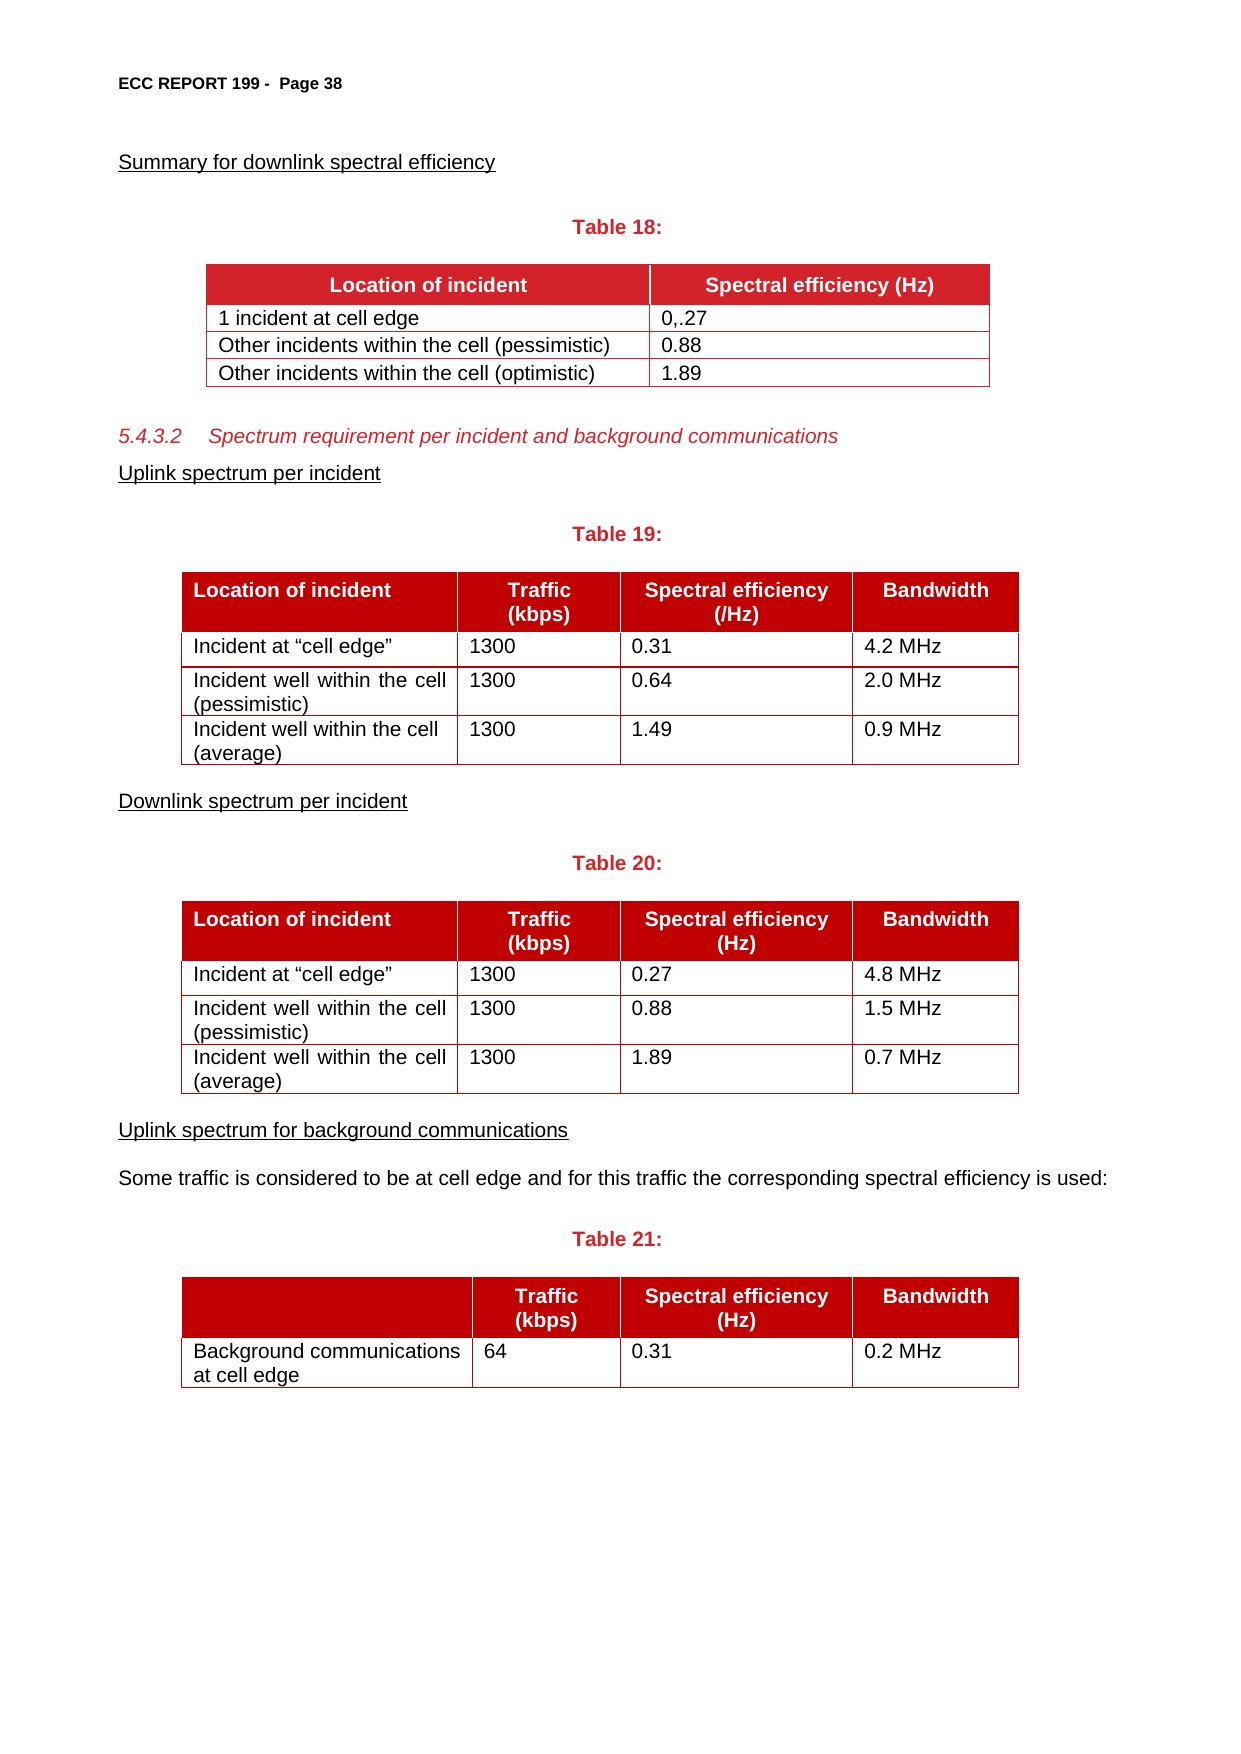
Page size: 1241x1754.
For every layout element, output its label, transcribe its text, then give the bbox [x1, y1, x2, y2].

text Uplink spectrum for background communications [118, 1118, 1122, 1142]
table_cell Incident well within the cell (average) [182, 1045, 457, 1093]
table_cell Background communications at cell edge [182, 1339, 472, 1387]
table_header Location of incident [182, 572, 457, 632]
table_header Bandwidth [853, 901, 1019, 961]
table_header Spectral efficiency (Hz) [621, 1277, 852, 1338]
table_header Location of incident [207, 265, 649, 304]
table_cell 1300 [458, 634, 620, 666]
table_cell Other incidents within the cell (optimistic) [207, 359, 649, 386]
table_cell Incident well within the cell (pessimistic) [182, 668, 457, 715]
table_cell 0.88 [650, 332, 989, 358]
table_cell 0.9 MHz [853, 716, 1018, 764]
text Uplink spectrum per incident [118, 461, 1122, 484]
table_header [182, 1277, 472, 1338]
table_header Bandwidth [853, 572, 1019, 632]
list Summary for downlink spectral efficiency [118, 150, 1122, 174]
table_cell 1 incident at cell edge [207, 305, 649, 331]
table_cell 0.64 [621, 668, 852, 715]
text Downlink spectrum per incident [118, 789, 1122, 813]
table_cell 1.89 [650, 359, 989, 386]
table_cell 1300 [458, 716, 620, 764]
table_header Traffic (kbps) [473, 1277, 620, 1338]
table_cell 1.49 [621, 716, 852, 764]
table_cell 1.5 MHz [853, 996, 1018, 1044]
table_cell 0.2 MHz [853, 1339, 1018, 1387]
subtitle Spectrum requirement per incident and background communications [118, 424, 1122, 448]
table_cell 1300 [458, 962, 620, 995]
table_cell Incident well within the cell (average) [182, 716, 457, 764]
table_header Spectral efficiency (/Hz) [621, 572, 852, 632]
table_cell Incident at “cell edge” [182, 962, 457, 995]
table_header Traffic (kbps) [458, 572, 620, 632]
table_cell 1300 [458, 996, 620, 1044]
table_cell 0.7 MHz [853, 1045, 1018, 1093]
table_cell 4.8 MHz [853, 962, 1018, 995]
table_cell 0.31 [621, 634, 852, 666]
table_header Spectral efficiency (Hz) [621, 901, 852, 961]
table_cell 0.88 [621, 996, 852, 1044]
table_cell 0,.27 [650, 305, 989, 331]
table_cell Incident at “cell edge” [182, 634, 457, 666]
table_cell Other incidents within the cell (pessimistic) [207, 332, 649, 358]
table_header Location of incident [182, 901, 457, 961]
table_cell 64 [473, 1339, 620, 1387]
table_header Traffic (kbps) [458, 901, 620, 961]
table_cell 1.89 [621, 1045, 852, 1093]
text Some traffic is considered to be at cell edge and for this traffic the corresponding spectral efficiency is used: [118, 1166, 1122, 1190]
table_header Bandwidth [853, 1277, 1019, 1338]
table_cell Incident well within the cell (pessimistic) [182, 996, 457, 1044]
table_cell 2.0 MHz [853, 668, 1018, 715]
table_cell 4.2 MHz [853, 634, 1018, 666]
table_cell 1300 [458, 1045, 620, 1093]
table_cell 0.31 [621, 1339, 852, 1387]
table_cell 0.27 [621, 962, 852, 995]
table_cell 1300 [458, 668, 620, 715]
table_header Spectral efficiency (Hz) [651, 265, 989, 304]
